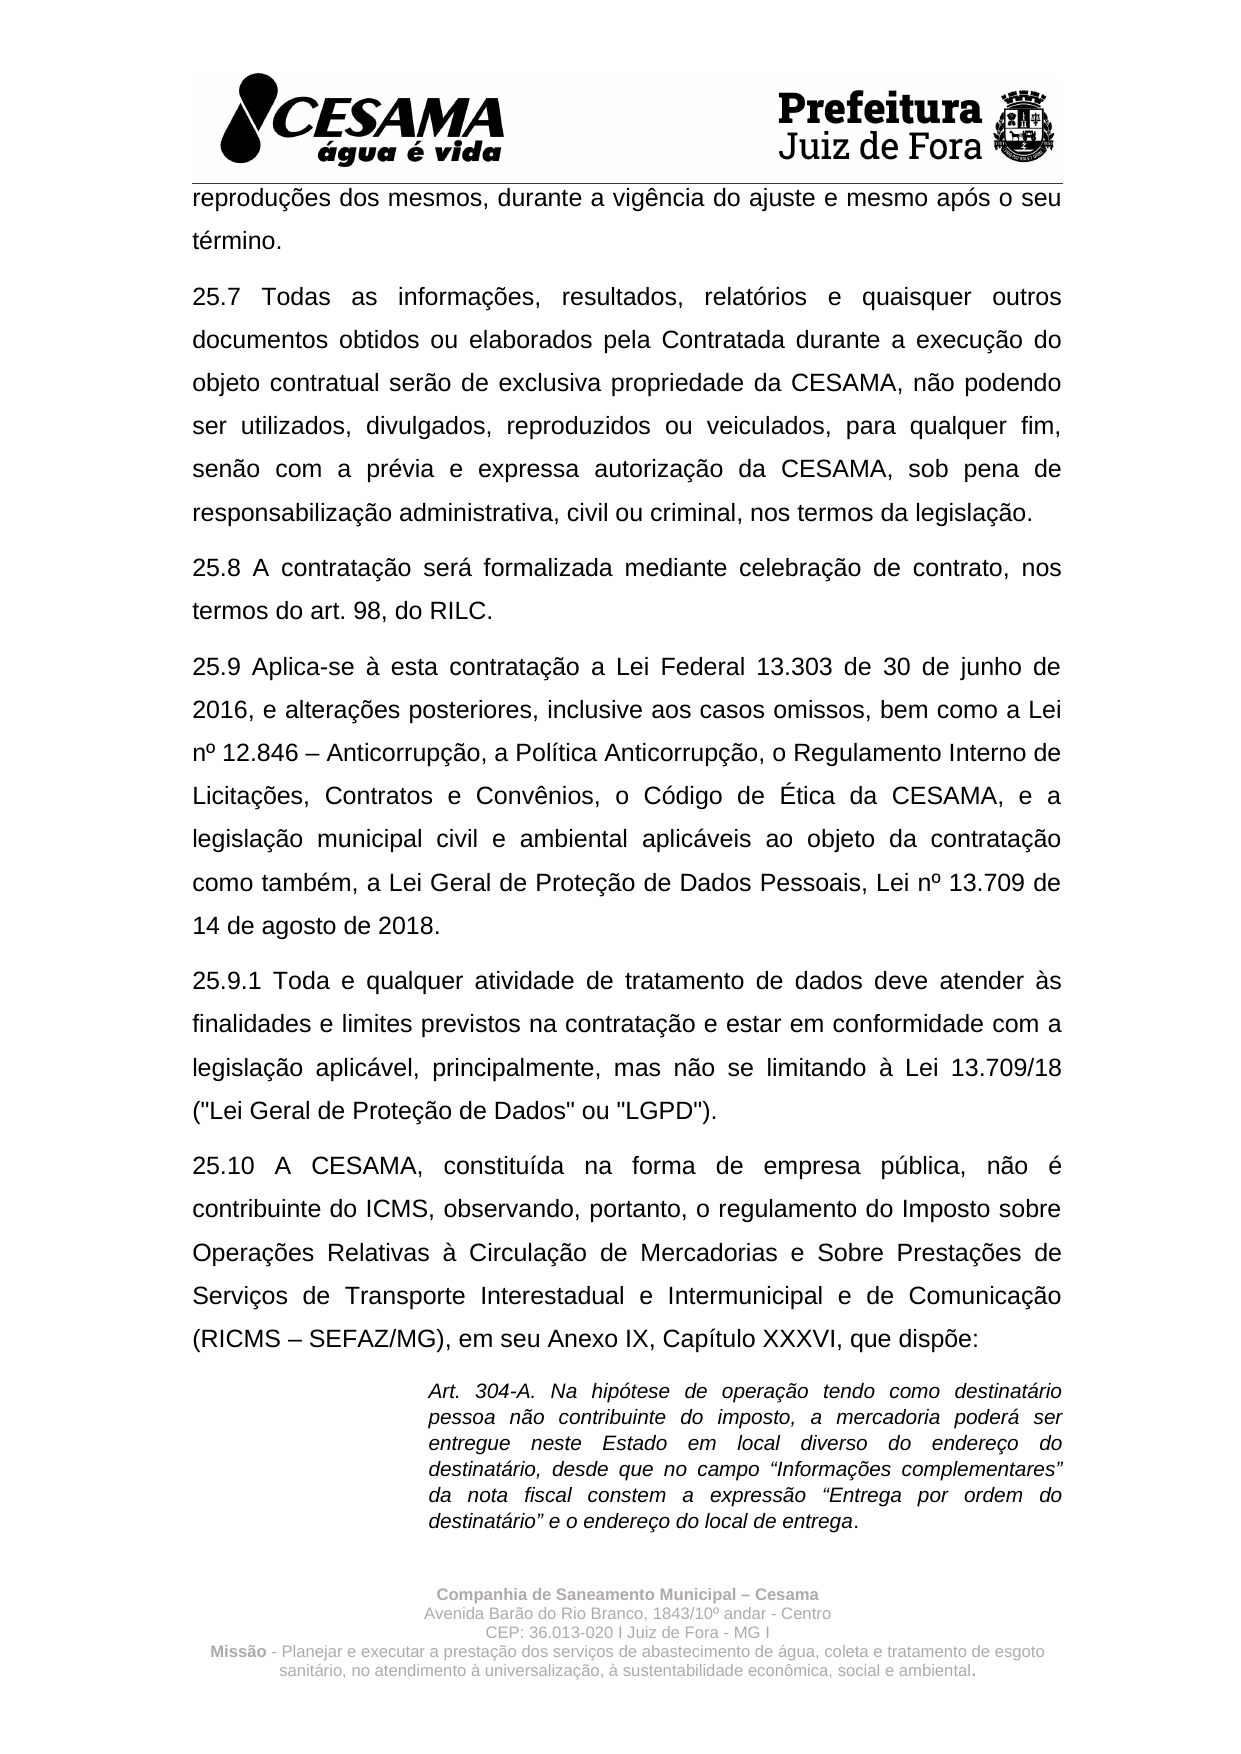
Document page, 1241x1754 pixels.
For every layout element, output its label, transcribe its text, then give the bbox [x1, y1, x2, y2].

picture [192, 73, 1063, 184]
text 25.7 Todas as informações, resultados, relatórios e quaisquer outros documentos obtidos ou elaborados pela Contratada durante a execução do objeto contratual serão de exclusiva propriedade da CESAMA, não podendo ser utilizados, divulgados, reproduzidos ou veiculados, para qualquer fim, senão com a prévia e expressa autorização da CESAMA, sob pena de responsabilização administrativa, civil ou criminal, nos termos da legislação. [192, 282, 1063, 526]
text 25.8 A contratação será formalizada mediante celebração de contrato, nos termos do art. 98, do RILC. [192, 553, 1063, 625]
text Art. 304-A. Na hipótese de operação tendo como destinatário pessoa não contribuinte do imposto, a mercadoria poderá ser entregue neste Estado em local diverso do endereço do destinatário, desde que no campo “Informações complementares” da nota fiscal constem a expressão “Entrega por ordem do destinatário” e o endereço do local de entrega. [428, 1379, 1063, 1532]
text 25.10 A CESAMA, constituída na forma de empresa pública, não é contribuinte do ICMS, observando, portanto, o regulamento do Imposto sobre Operações Relativas à Circulação de Mercadorias e Sobre Prestações de Serviços de Transporte Interestadual e Intermunicipal e de Comunicação (RICMS – SEFAZ/MG), em seu Anexo IX, Capítulo XXXVI, que dispõe: [192, 1151, 1063, 1352]
text 25.9.1 Toda e qualquer atividade de tratamento de dados deve atender às finalidades e limites previstos na contratação e estar em conformidade com a legislação aplicável, principalmente, mas não se limitando à Lei 13.709/18 ("Lei Geral de Proteção de Dados" ou "LGPD"). [192, 966, 1063, 1124]
text 25.9 Aplica-se à esta contratação a Lei Federal 13.303 de 30 de junho de 2016, e alterações posteriores, inclusive aos casos omissos, bem como a Lei nº 12.846 – Anticorrupção, a Política Anticorrupção, o Regulamento Interno de Licitações, Contratos e Convênios, o Código de Ética da CESAMA, e a legislação municipal civil e ambiental aplicáveis ao objeto da contratação como também, a Lei Geral de Proteção de Dados Pessoais, Lei nº 13.709 de 14 de agosto de 2018. [192, 652, 1063, 939]
